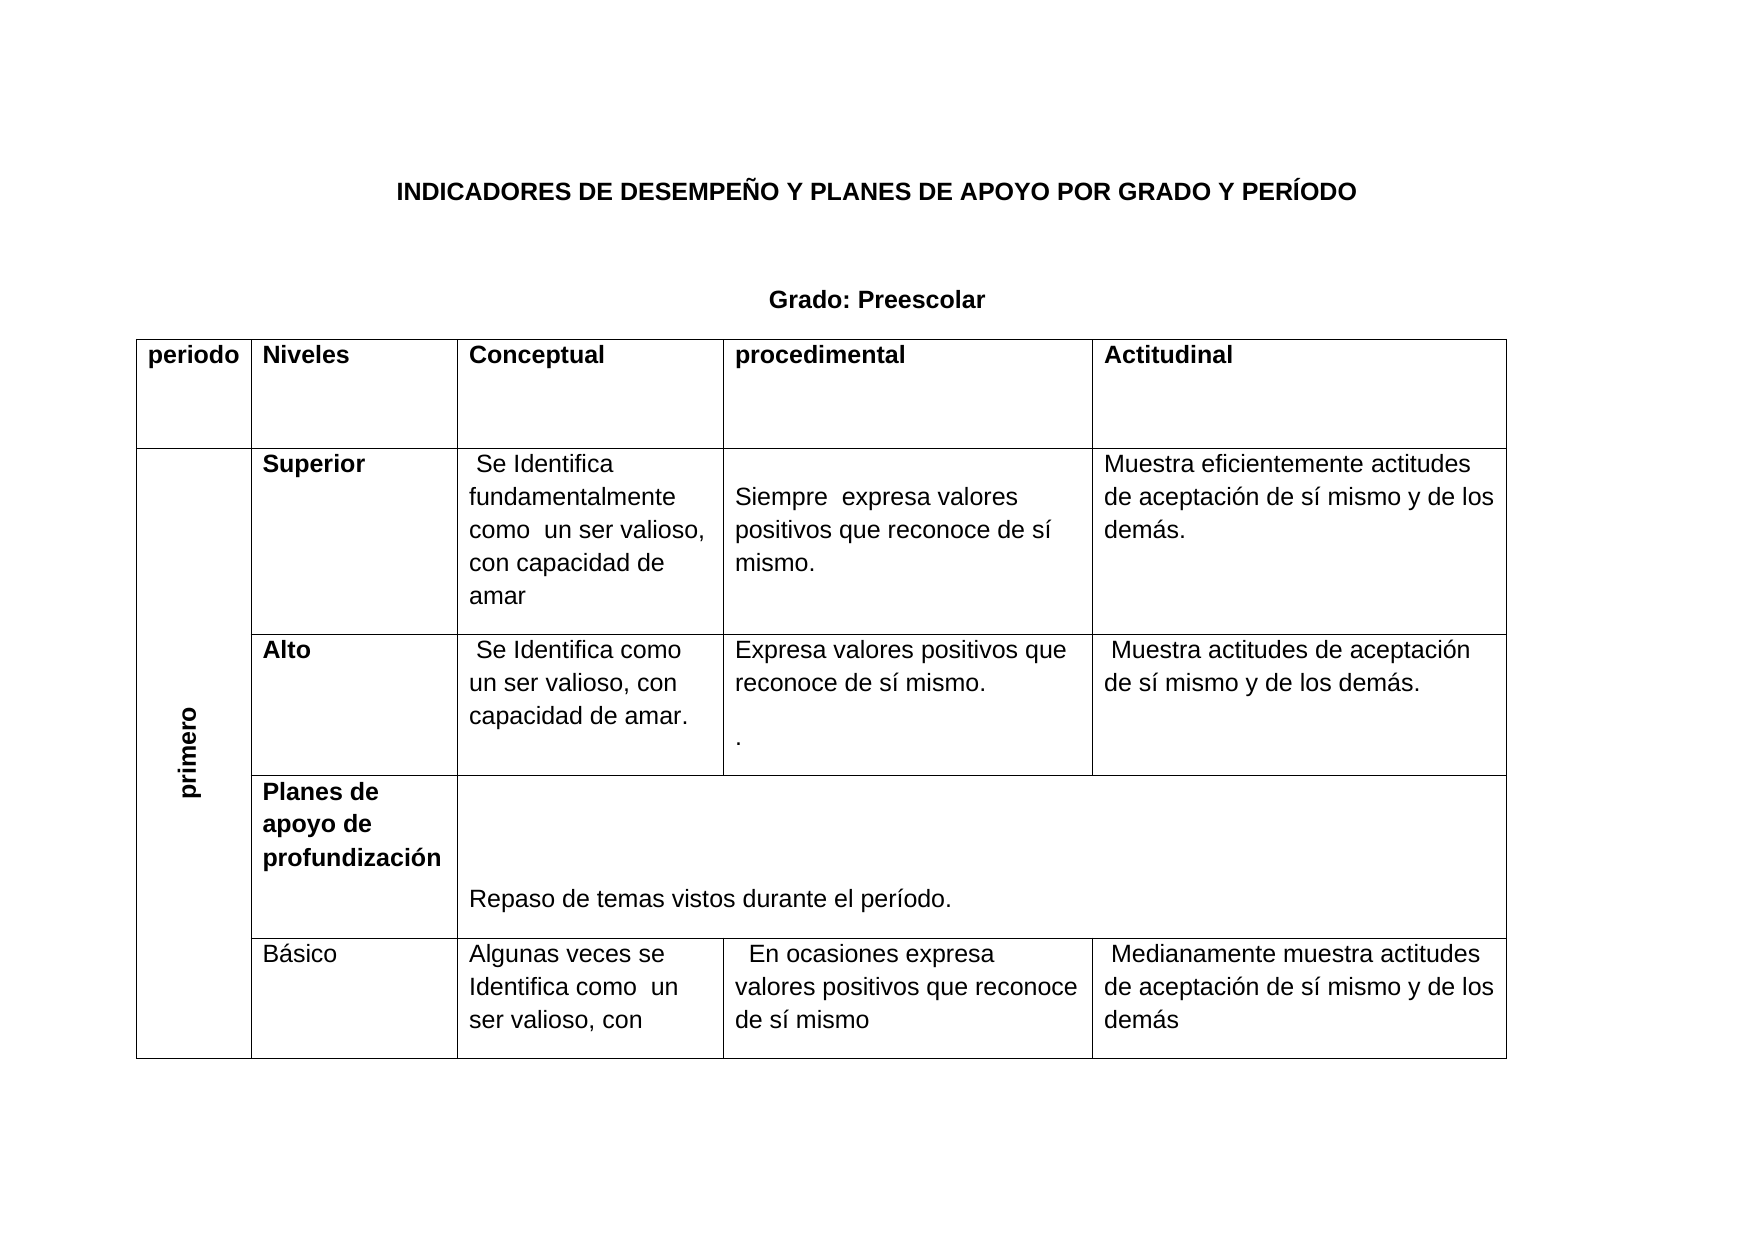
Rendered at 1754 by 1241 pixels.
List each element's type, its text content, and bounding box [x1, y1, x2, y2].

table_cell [1093, 939, 1506, 1058]
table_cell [458, 939, 723, 1058]
table_cell Expresa valores positivos que reconoce de sí mismo. . [724, 635, 1092, 775]
table_header periodo [137, 340, 251, 447]
table_cell Siempre expresa valores positivos que reconoce de sí mismo. [724, 449, 1092, 634]
table_cell Muestra actitudes de aceptación de sí mismo y de los demás. [1093, 635, 1506, 775]
table_cell primero [137, 449, 251, 1058]
table_cell Planes de apoyo de profundización [252, 776, 457, 938]
text Grado: Preescolar [148, 285, 1606, 314]
table_header Actitudinal [1093, 340, 1506, 447]
table_cell Repaso de temas vistos durante el período. [458, 776, 1506, 938]
table_cell Se Identifica fundamentalmente como un ser valioso, con capacidad de amar [458, 449, 723, 634]
table_header procedimental [724, 340, 1092, 447]
table_cell Superior [252, 449, 457, 634]
table_cell Básico [252, 939, 457, 1058]
text INDICADORES DE DESEMPEÑO Y PLANES DE APOYO POR GRADO Y PERÍODO [148, 177, 1606, 206]
table_cell Se Identifica como un ser valioso, con capacidad de amar. [458, 635, 723, 775]
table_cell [724, 939, 1092, 1058]
table_header Niveles [252, 340, 457, 447]
table_header Conceptual [458, 340, 723, 447]
table_cell Muestra eficientemente actitudes de aceptación de sí mismo y de los demás. [1093, 449, 1506, 634]
table_cell Alto [252, 635, 457, 775]
